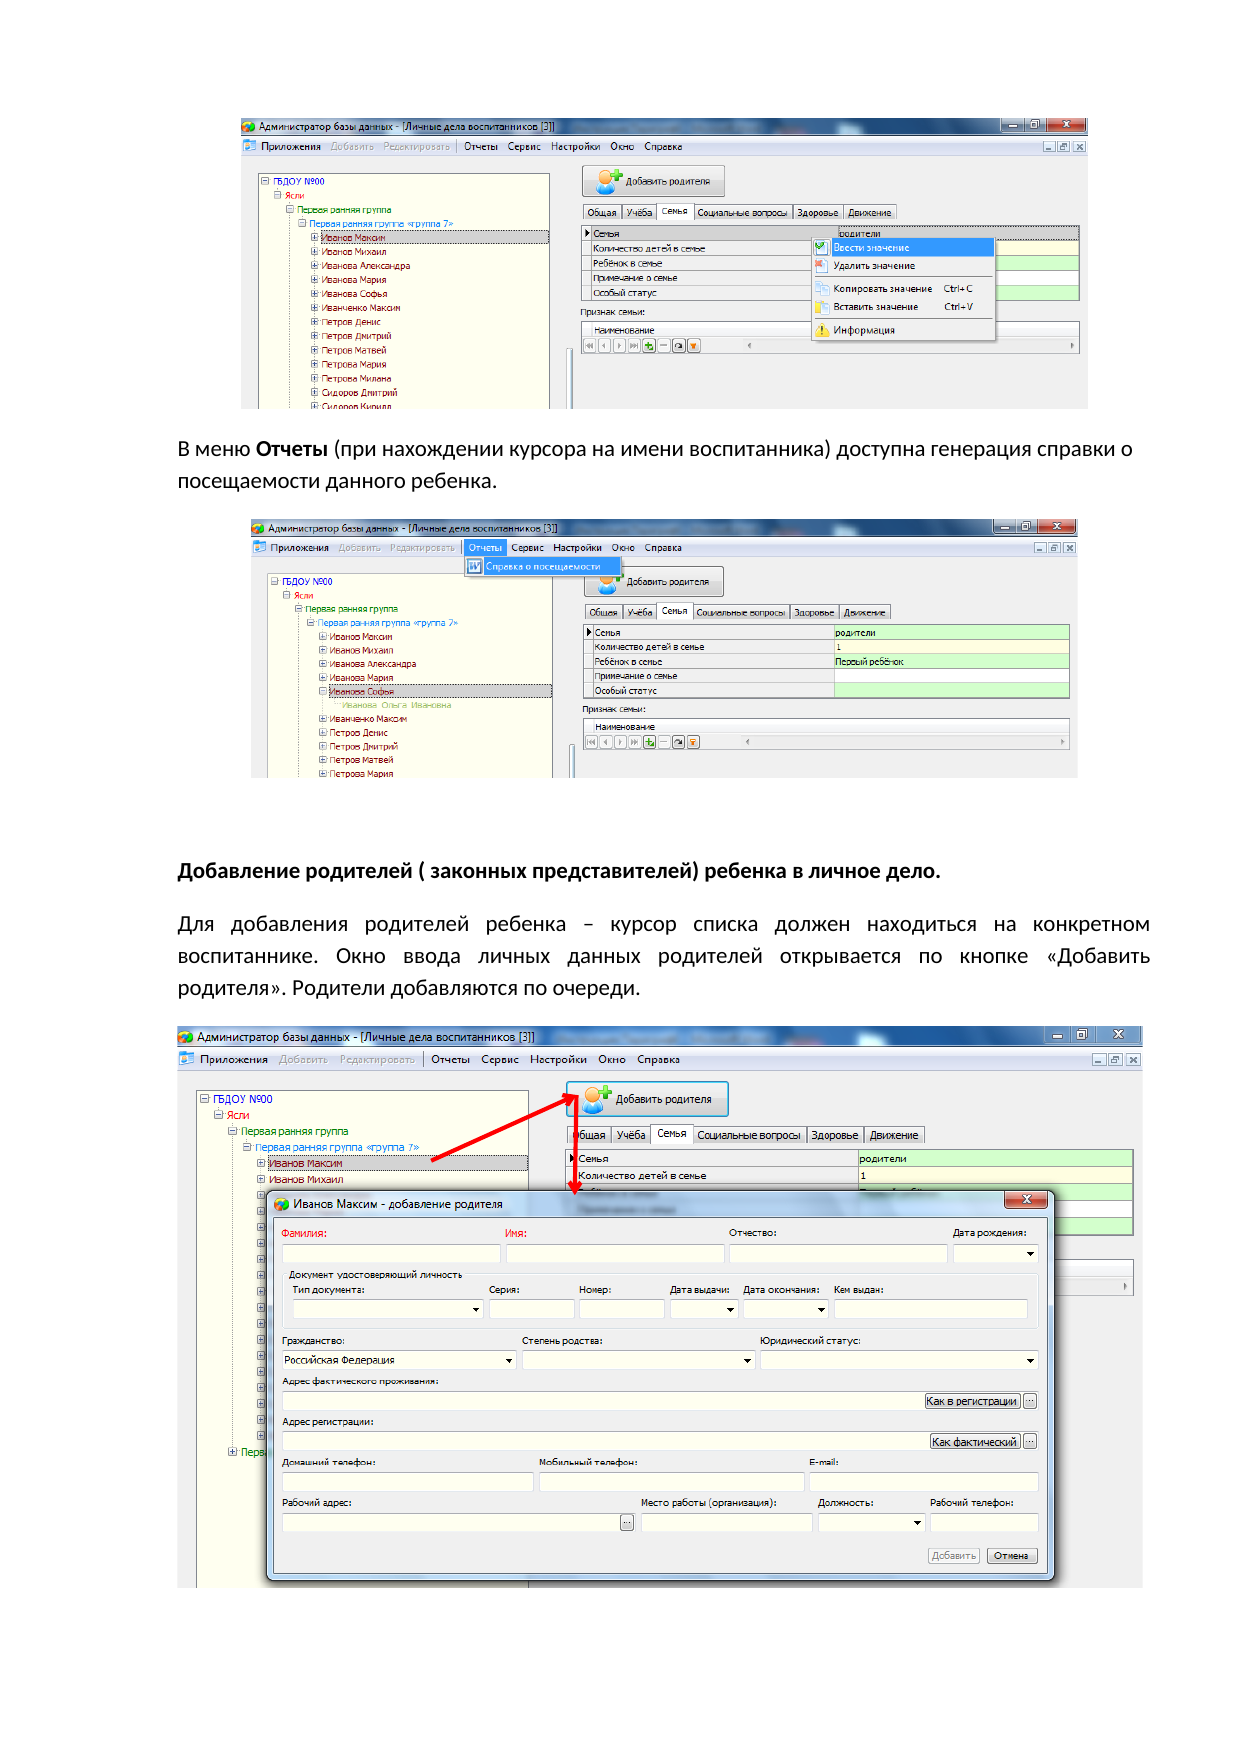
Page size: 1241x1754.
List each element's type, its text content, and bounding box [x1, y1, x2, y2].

picture [251, 519, 1078, 778]
text Добавление родителей ( законных представителей) ребенка в личное дело. [177, 856, 1152, 884]
picture [177, 1026, 1143, 1588]
picture [241, 118, 1088, 409]
text Для добавления родителей ребенка – курсор списка должен находиться на конкретном воспитаннике. Окно ввода личных данных родителей открывается по кнопке «Добавить родителя». Родители добавляются по очереди. [177, 909, 1152, 1001]
text В меню Отчеты (при нахождении курсора на имени воспитанника) доступна генерация справки о посещаемости данного ребенка. [177, 434, 1152, 494]
